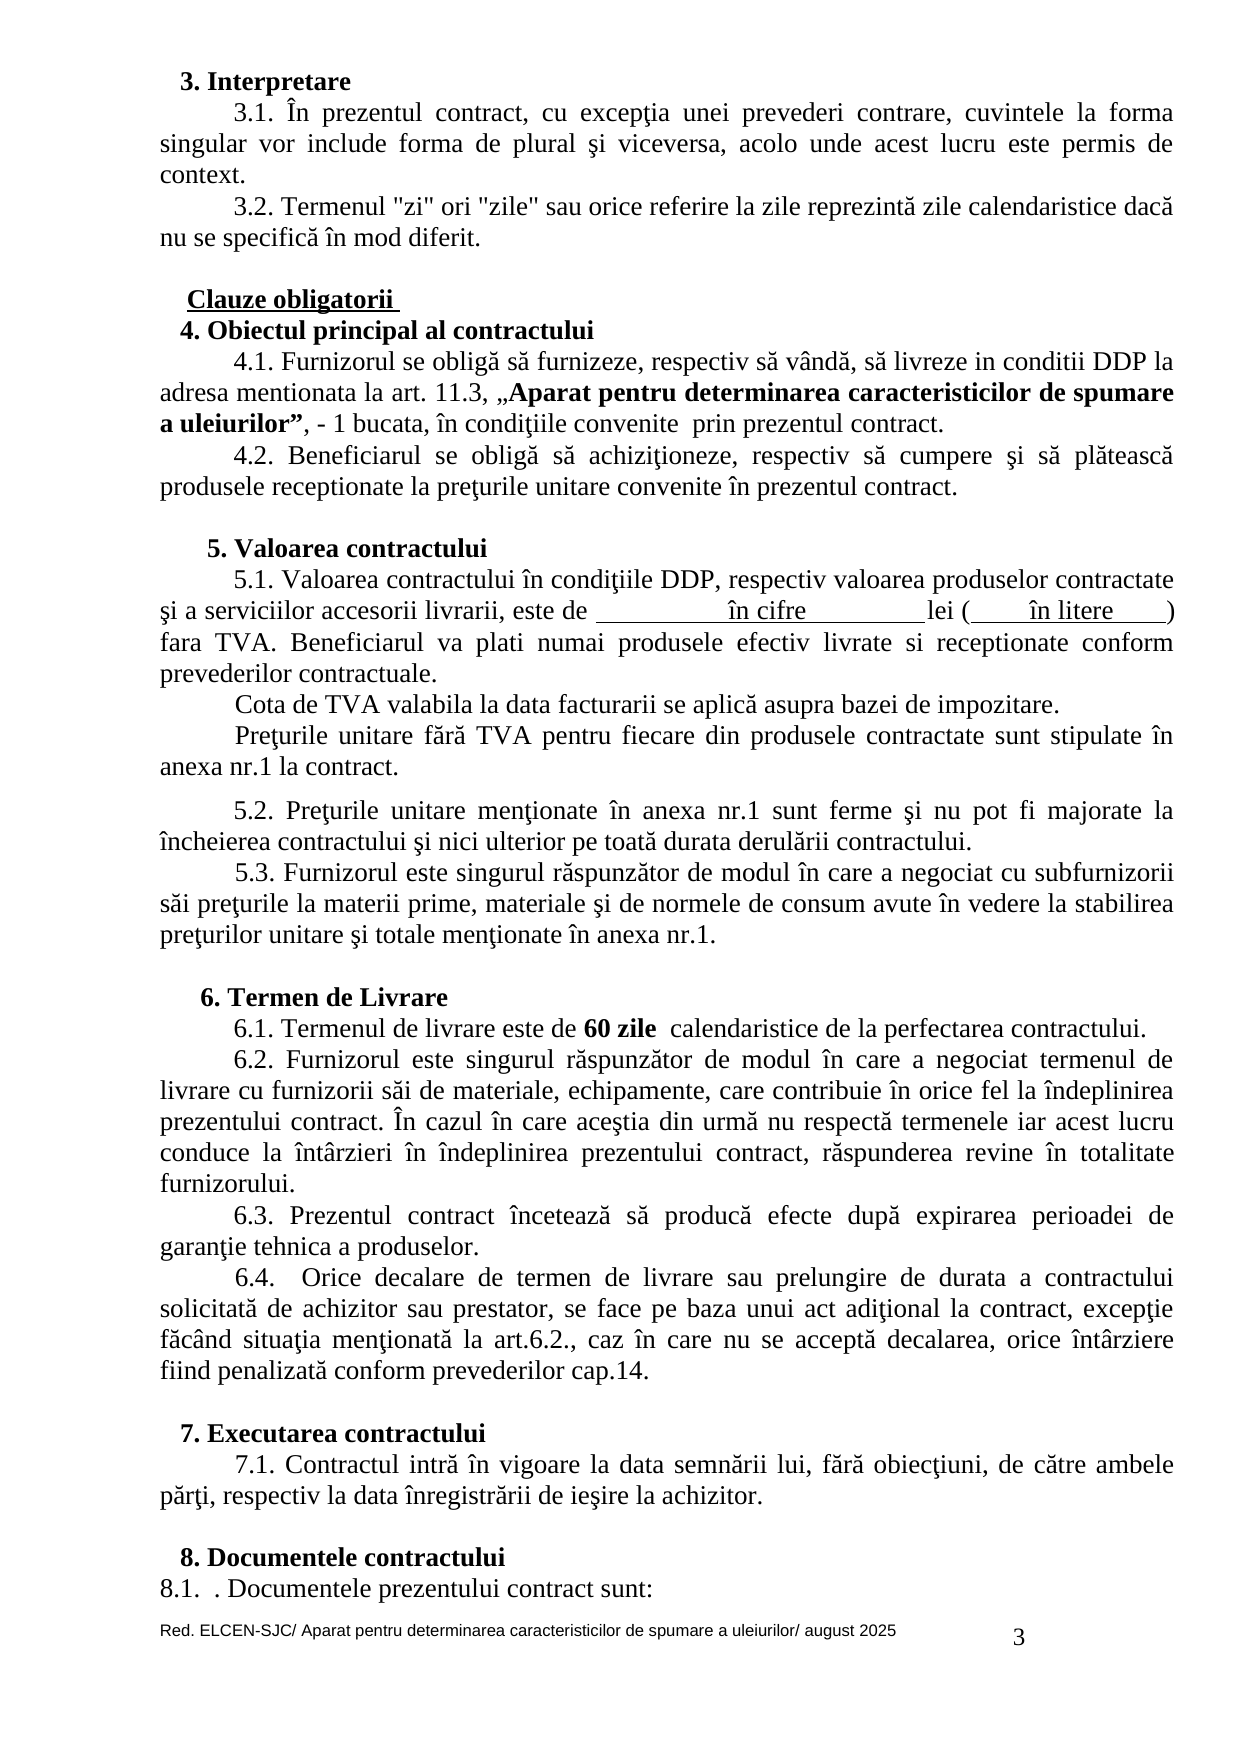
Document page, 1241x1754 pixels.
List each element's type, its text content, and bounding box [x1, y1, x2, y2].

text 5. Valoarea contractului [159, 532, 1175, 563]
text 3.2. Termenul "zi" ori "zile" sau orice referire la zile reprezintă zile calendaristice dacă nu se specifică în mod diferit. [159, 189, 1175, 252]
text 7.1. Contractul intră în vigoare la data semnării lui, fără obiecţiuni, de către ambele părţi, respectiv la data înregistrării de ieşire la achizitor. [159, 1448, 1175, 1510]
text 6. Termen de Livrare [159, 981, 1175, 1012]
text 5.3. Furnizorul este singurul răspunzător de modul în care a negociat cu subfurnizorii săi preţurile la materii prime, materiale şi de normele de consum avute în vedere la stabilirea preţurilor unitare şi totale menţionate în anexa nr.1. [159, 856, 1175, 949]
text Preţurile unitare fără TVA pentru fiecare din produsele contractate sunt stipulate în anexa nr.1 la contract. [159, 719, 1175, 781]
text 6.4. Orice decalare de termen de livrare sau prelungire de durata a contractului solicitată de achizitor sau prestator, se face pe baza unui act adiţional la contract, excepţie făcând situaţia menţionată la art.6.2., caz în care nu se acceptă decalarea, orice întârziere fiind penalizată conform prevederilor cap.14. [159, 1261, 1175, 1386]
text 7. Executarea contractului [159, 1417, 1175, 1448]
text 5.1. Valoarea contractului în condiţiile DDP, respectiv valoarea produselor contractate şi a serviciilor accesorii livrarii, este de în cifre lei ( în litere ) fara TVA. Beneficiarul va plati numai produsele efectiv livrate si receptionate conform prevederilor contractuale. [159, 563, 1175, 688]
text 3.1. În prezentul contract, cu excepţia unei prevederi contrare, cuvintele la forma singular vor include forma de plural şi viceversa, acolo unde acest lucru este permis de context. [159, 96, 1175, 189]
text Cota de TVA valabila la data facturarii se aplică asupra bazei de impozitare. [159, 688, 1175, 719]
text 8. Documentele contractului [159, 1541, 1175, 1572]
text 4.1. Furnizorul se obligă să furnizeze, respectiv să vândă, să livreze in conditii DDP la adresa mentionata la art. 11.3, „Aparat pentru determinarea caracteristicilor de spumare a uleiurilor”, - 1 bucata, în condiţiile convenite prin prezentul contract. [159, 345, 1175, 439]
text 6.1. Termenul de livrare este de 60 zile calendaristice de la perfectarea contractului. [159, 1012, 1175, 1043]
text 3. Interpretare [159, 65, 1175, 96]
text 6.2. Furnizorul este singurul răspunzător de modul în care a negociat termenul de livrare cu furnizorii săi de materiale, echipamente, care contribuie în orice fel la îndeplinirea prezentului contract. În cazul în care aceştia din urmă nu respectă termenele iar acest lucru conduce la întârzieri în îndeplinirea prezentului contract, răspunderea revine în totalitate furnizorului. [159, 1043, 1175, 1199]
text 8.1. . Documentele prezentului contract sunt: [159, 1572, 1175, 1604]
text 6.3. Prezentul contract încetează să producă efecte după expirarea perioadei de garanţie tehnica a produselor. [159, 1199, 1175, 1261]
text 4.2. Beneficiarul se obligă să achiziţioneze, respectiv să cumpere şi să plătească produsele receptionate la preţurile unitare convenite în prezentul contract. [159, 439, 1175, 501]
text 5.2. Preţurile unitare menţionate în anexa nr.1 sunt ferme şi nu pot fi majorate la încheierea contractului şi nici ulterior pe toată durata derulării contractului. [159, 794, 1175, 856]
text Clauze obligatorii [159, 283, 1175, 314]
text 4. Obiectul principal al contractului [159, 314, 1175, 345]
